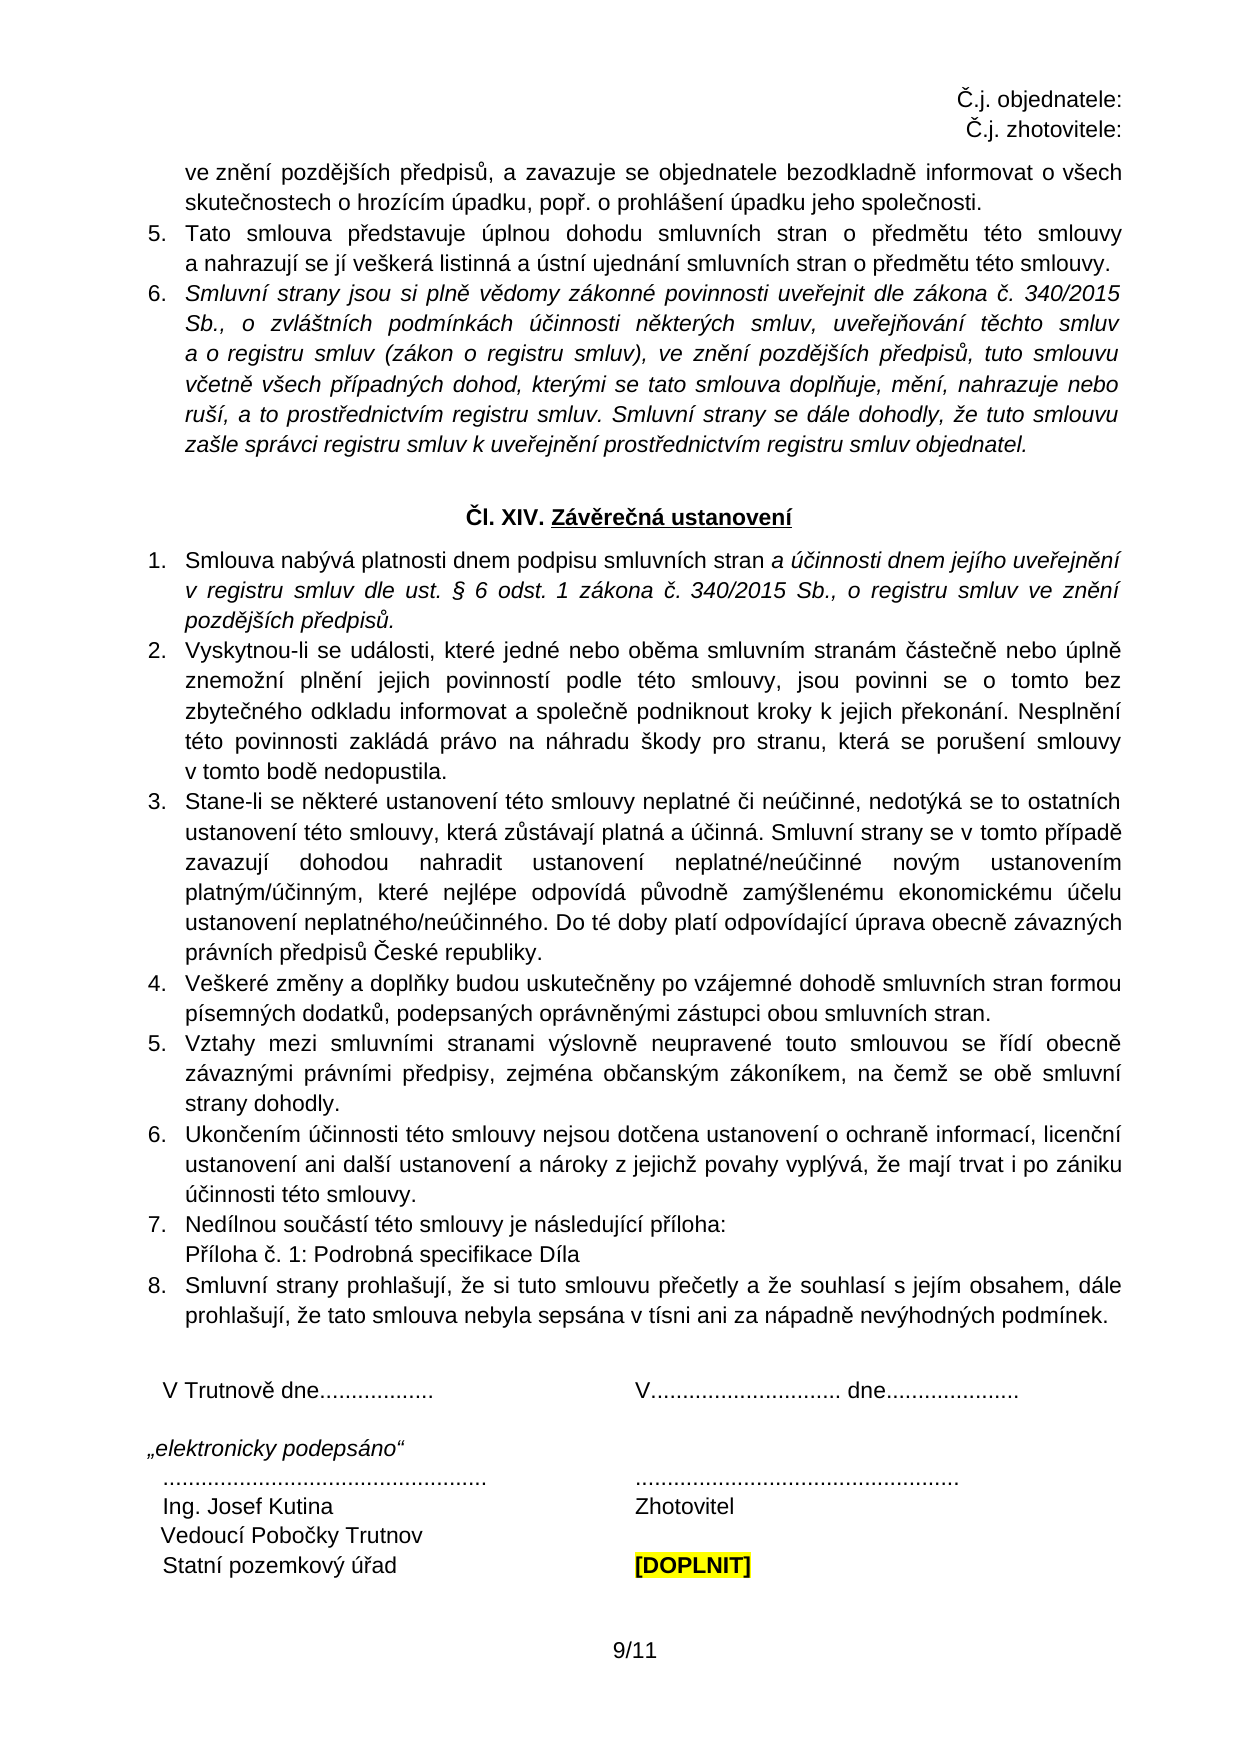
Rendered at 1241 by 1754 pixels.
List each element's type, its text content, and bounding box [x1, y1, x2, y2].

list Stane-li se některé ustanovení této smlouvy neplatné či neúčinné, nedotýká se to ostatních ustanovení této smlouvy, která zůstávají platná a účinná. Smluvní strany se v tomto případě zavazují dohodou nahradit ustanovení neplatné/neúčinné novým ustanovením platným/účinným, které nejlépe odpovídá původně zamýšlenému ekonomickému účelu ustanovení neplatného/neúčinného. Do té doby platí odpovídající úprava obecně závazných právních předpisů České republiky. [148, 788, 1122, 966]
text „elektronicky podepsáno“ [148, 1433, 1122, 1462]
list Veškeré změny a doplňky budou uskutečněny po vzájemné dohodě smluvních stran formou písemných dodatků, podepsaných oprávněnými zástupci obou smluvních stran. [148, 969, 1122, 1026]
list Tato smlouva představuje úplnou dohodu smluvních stran o předmětu této smlouvy a nahrazují se jí veškerá listinná a ústní ujednání smluvních stran o předmětu této smlouvy. [148, 219, 1122, 276]
text Závěrečná ustanovení [148, 504, 1122, 530]
text ................................................... ................................................... [148, 1462, 1122, 1491]
list Ukončením účinnosti této smlouvy nejsou dotčena ustanovení o ochraně informací, licenční ustanovení ani další ustanovení a nároky z jejichž povahy vyplývá, že mají trvat i po zániku účinnosti této smlouvy. [148, 1121, 1122, 1207]
list Vztahy mezi smluvními stranami výslovně neupravené touto smlouvou se řídí obecně závaznými právními předpisy, zejména občanským zákoníkem, na čemž se obě smluvní strany dohodly. [148, 1030, 1122, 1117]
list Smlouva nabývá platnosti dnem podpisu smluvních stran a účinnosti dnem jejího uveřejnění v registru smluv dle ust. § 6 odst. 1 zákona č. 340/2015 Sb., o registru smluv ve znění pozdějších předpisů. [148, 547, 1122, 633]
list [148, 159, 1122, 216]
list Smluvní strany prohlašují, že si tuto smlouvu přečetly a že souhlasí s jejím obsahem, dále prohlašují, že tato smlouva nebyla sepsána v tísni ani za nápadně nevýhodných podmínek. [148, 1272, 1122, 1328]
list Smluvní strany jsou si plně vědomy zákonné povinnosti uveřejnit dle zákona č. 340/2015 Sb., o zvláštních podmínkách účinnosti některých smluv, uveřejňování těchto smluv a o registru smluv (zákon o registru smluv), ve znění pozdějších předpisů, tuto smlouvu včetně všech případných dohod, kterými se tato smlouva doplňuje, mění, nahrazuje nebo ruší, a to prostřednictvím registru smluv. Smluvní strany se dále dohodly, že tuto smlouvu zašle správci registru smluv k uveřejnění prostřednictvím registru smluv objednatel. [148, 280, 1122, 457]
list Nedílnou součástí této smlouvy je následující příloha: [148, 1211, 1122, 1238]
text V Trutnově dne.................. V.............................. dne..................... [148, 1375, 1122, 1404]
text Ing. Josef Kutina Zhotovitel [148, 1491, 1122, 1521]
text Příloha č. 1: Podrobná specifikace Díla [185, 1241, 1122, 1268]
list Vyskytnou-li se události, které jedné nebo oběma smluvním stranám částečně nebo úplně znemožní plnění jejich povinností podle této smlouvy, jsou povinni se o tomto bez zbytečného odkladu informovat a společně podniknout kroky k jejich překonání. Nesplnění této povinnosti zakládá právo na náhradu škody pro stranu, která se porušení smlouvy v tomto bodě nedopustila. [148, 637, 1122, 784]
text Vedoucí Pobočky Trutnov [148, 1521, 1122, 1550]
text Statní pozemkový úřad [DOPLNIT] [148, 1550, 1122, 1579]
